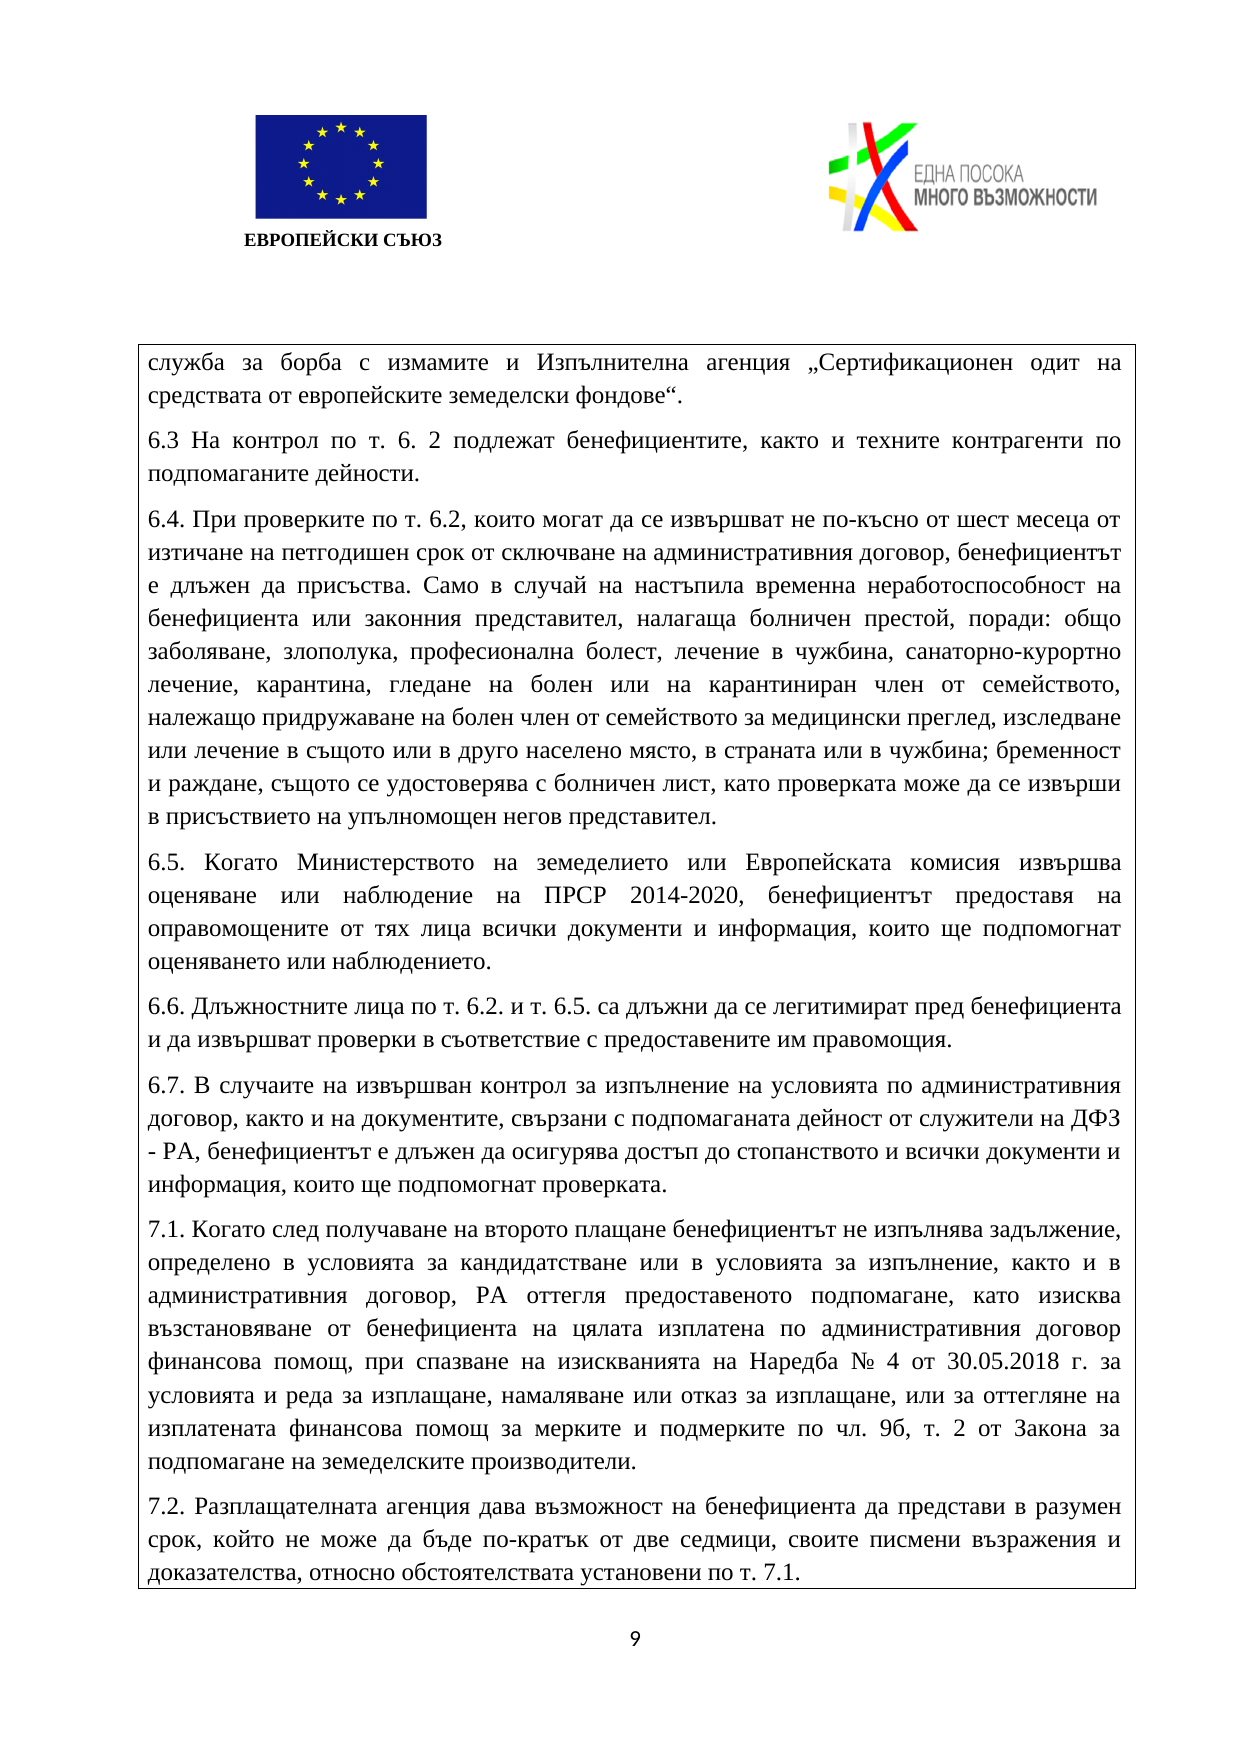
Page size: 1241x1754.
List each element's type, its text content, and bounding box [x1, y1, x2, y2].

text 6.7. В случаите на извършван контрол за изпълнение на условията по административния договор, както и на документите, свързани с подпомаганата дейност от служители на ДФЗ - РА, бенефициентът е длъжен да осигурява достъп до стопанството и всички документи и информация, които ще подпомогнат проверката. [139, 1067, 1135, 1198]
text 7.1. Когато след получаване на второто плащане бенефициентът не изпълнява задължение, определено в условията за кандидатстване или в условията за изпълнение, както и в административния договор, РА оттегля предоставеното подпомагане, като изисква възстановяване от бенефициента на цялата изплатена по административния договор финансова помощ, при спазване на изискванията на Наредба № 4 от 30.05.2018 г. за условията и реда за изплащане, намаляване или отказ за изплащане, или за оттегляне на изплатената финансова помощ за мерките и подмерките по чл. 9б, т. 2 от Закона за подпомагане на земеделските производители. [139, 1211, 1135, 1474]
picture [252, 115, 430, 222]
text 6.3 На контрол по т. 6. 2 подлежат бенефициентите, както и техните контрагенти по подпомаганите дейности. [139, 422, 1135, 487]
text 6.6. Длъжностните лица по т. 6.2. и т. 6.5. са длъжни да се легитимират пред бенефициента и да извършват проверки в съответствие с предоставените им правомощия. [139, 988, 1135, 1053]
picture [821, 118, 1100, 234]
text 6.5. Когато Министерството на земеделието или Европейската комисия извършва оценяване или наблюдение на ПРСР 2014-2020, бенефициентът предоставя на оправомощените от тях лица всички документи и информация, които ще подпомогнат оценяването или наблюдението. [139, 843, 1135, 974]
text 7.2. Разплащателната агенция дава възможност на бенефициента да представи в разумен срок, който не може да бъде по-кратък от две седмици, своите писмени възражения и доказателства, относно обстоятелствата установени по т. 7.1. [139, 1488, 1135, 1588]
text 6.4. При проверките по т. 6.2, които могат да се извършват не по-късно от шест месеца от изтичане на петгодишен срок от сключване на административния договор, бенефициентът е длъжен да присъства. Само в случай на настъпила временна неработоспособност на бенефициента или законния представител, налагаща болничен престой, поради: общо заболяване, злополука, професионална болест, лечение в чужбина, санаторно-курортно лечение, карантина, гледане на болен или на карантиниран член от семейството, належащо придружаване на болен член от семейството за медицински преглед, изследване или лечение в същото или в друго населено място, в страната или в чужбина; бременност и раждане, същото се удостоверява с болничен лист, като проверката може да се извърши в присъствието на упълномощен негов представител. [139, 501, 1135, 830]
